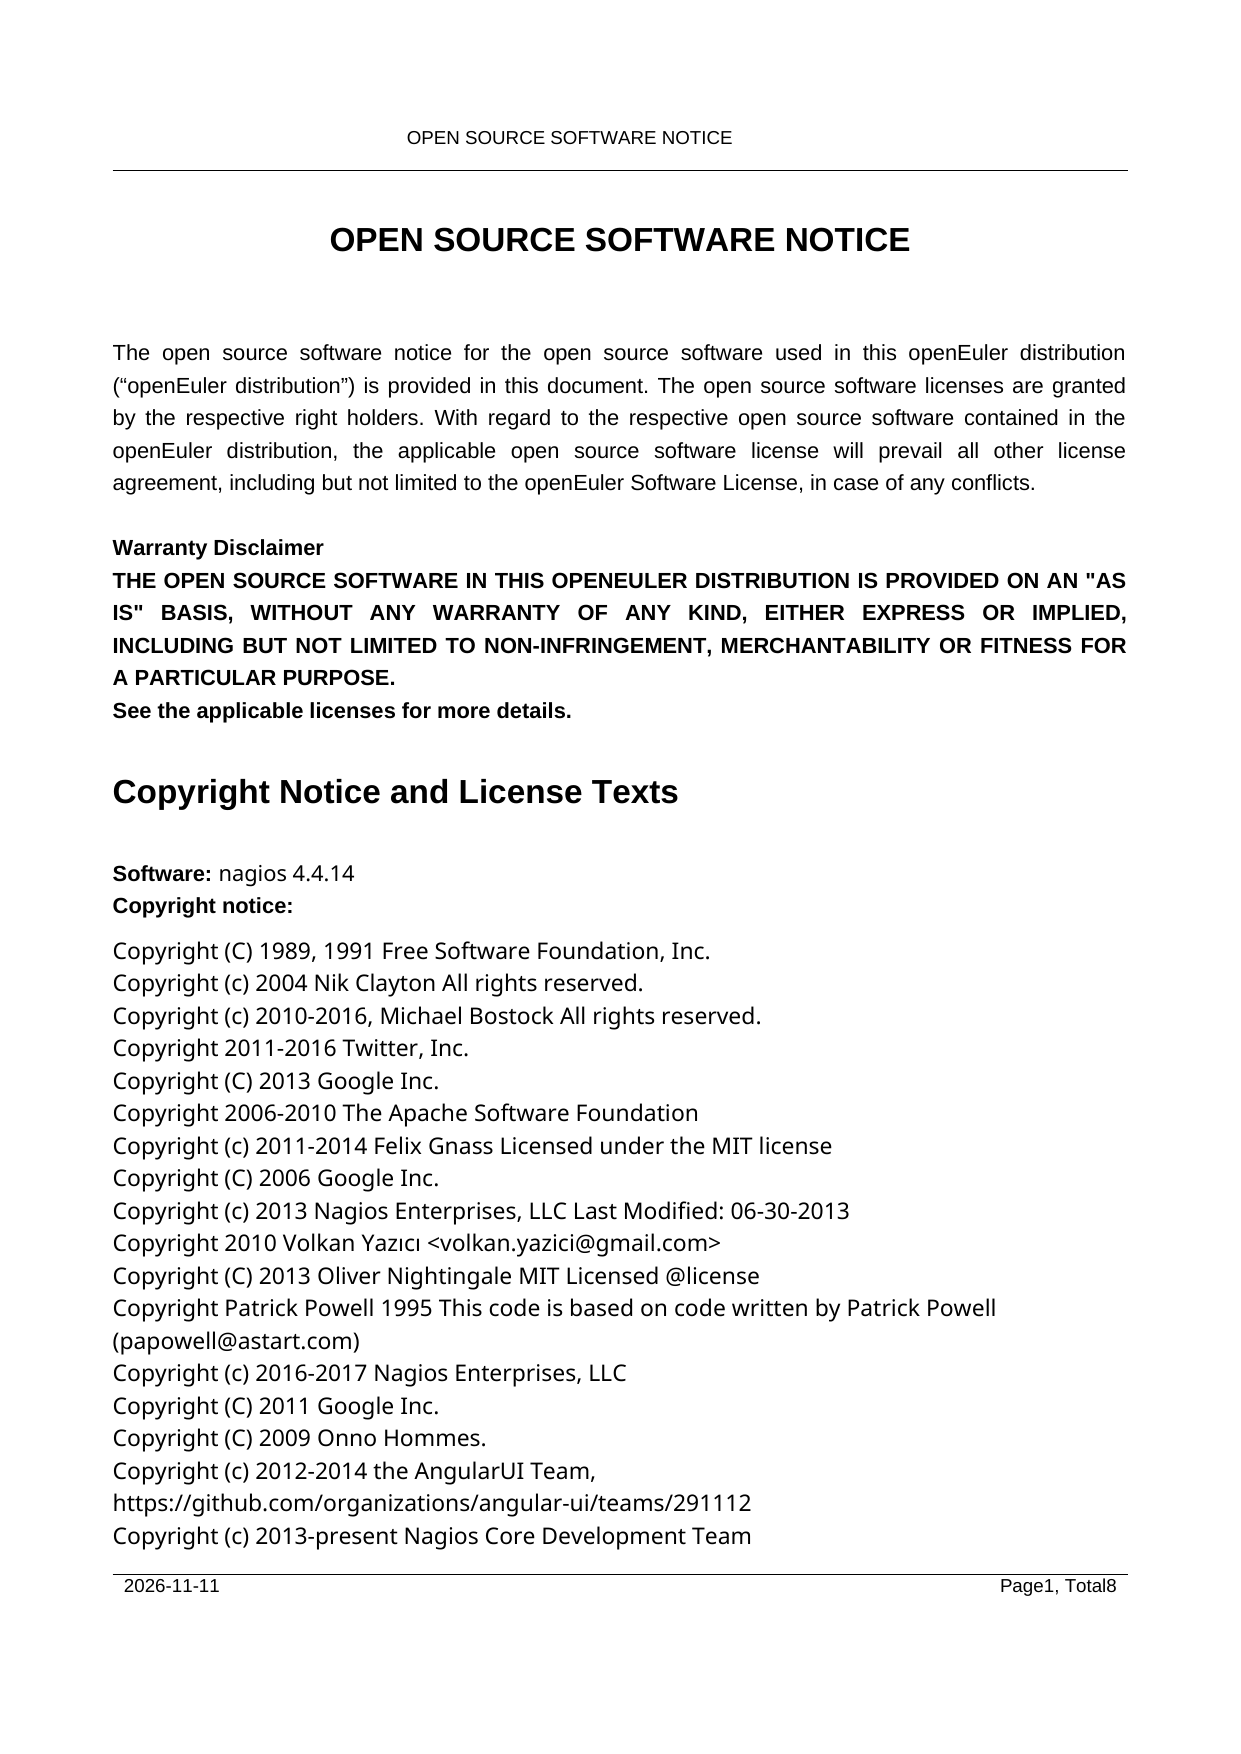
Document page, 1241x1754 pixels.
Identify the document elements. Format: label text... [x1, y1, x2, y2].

text Copyright notice: [112, 889, 1128, 921]
text Warranty Disclaimer [112, 531, 1128, 564]
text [112, 934, 1128, 1551]
text The open source software notice for the open source software used in this openEuler distribution (“openEuler distribution”) is provided in this document. The open source software licenses are granted by the respective right holders. With regard to the respective open source software contained in the openEuler distribution, the applicable open source software license will prevail all other license agreement, including but not limited to the openEuler Software License, in case of any conflicts. [112, 336, 1128, 499]
text OPEN SOURCE SOFTWARE NOTICE [112, 206, 1128, 271]
title Software: nagios 4.4.14 [112, 856, 1128, 889]
text THE OPEN SOURCE SOFTWARE IN THIS OPENEULER DISTRIBUTION IS PROVIDED ON AN "AS IS" BASIS, WITHOUT ANY WARRANTY OF ANY KIND, EITHER EXPRESS OR IMPLIED, INCLUDING BUT NOT LIMITED TO NON-INFRINGEMENT, MERCHANTABILITY OR FITNESS FOR A PARTICULAR PURPOSE. See the applicable licenses for more details. [112, 564, 1128, 726]
text Copyright Notice and License Texts [112, 759, 1128, 824]
